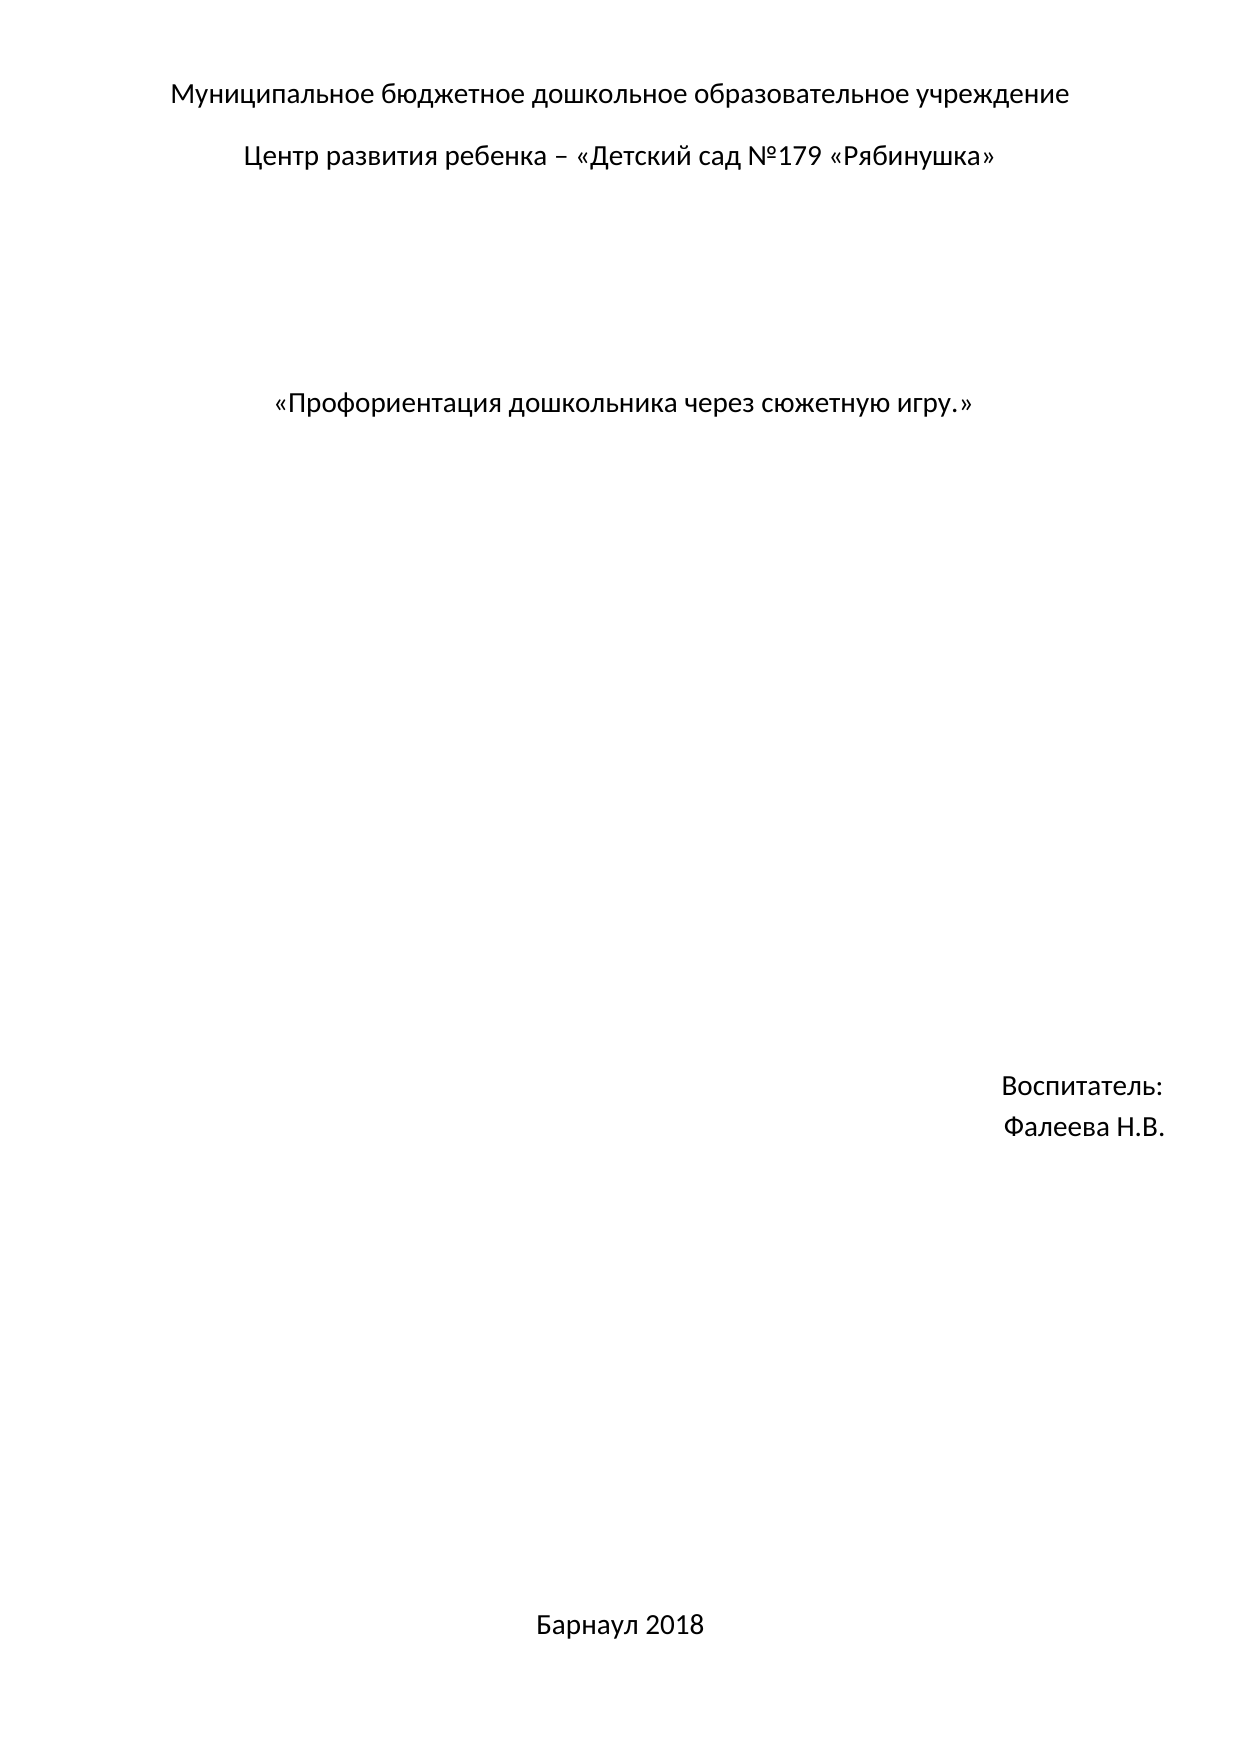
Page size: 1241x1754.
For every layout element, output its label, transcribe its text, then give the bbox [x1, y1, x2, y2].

text Барнаул 2018 [75, 1606, 1165, 1641]
text Муниципальное бюджетное дошкольное образовательное учреждение [75, 75, 1165, 111]
text Центр развития ребенка – «Детский сад №179 «Рябинушка» [75, 137, 1165, 172]
text Воспитатель: Фалеева Н.В. [75, 1067, 1165, 1143]
text «Профориентация дошкольника через сюжетную игру.» [75, 384, 1165, 419]
